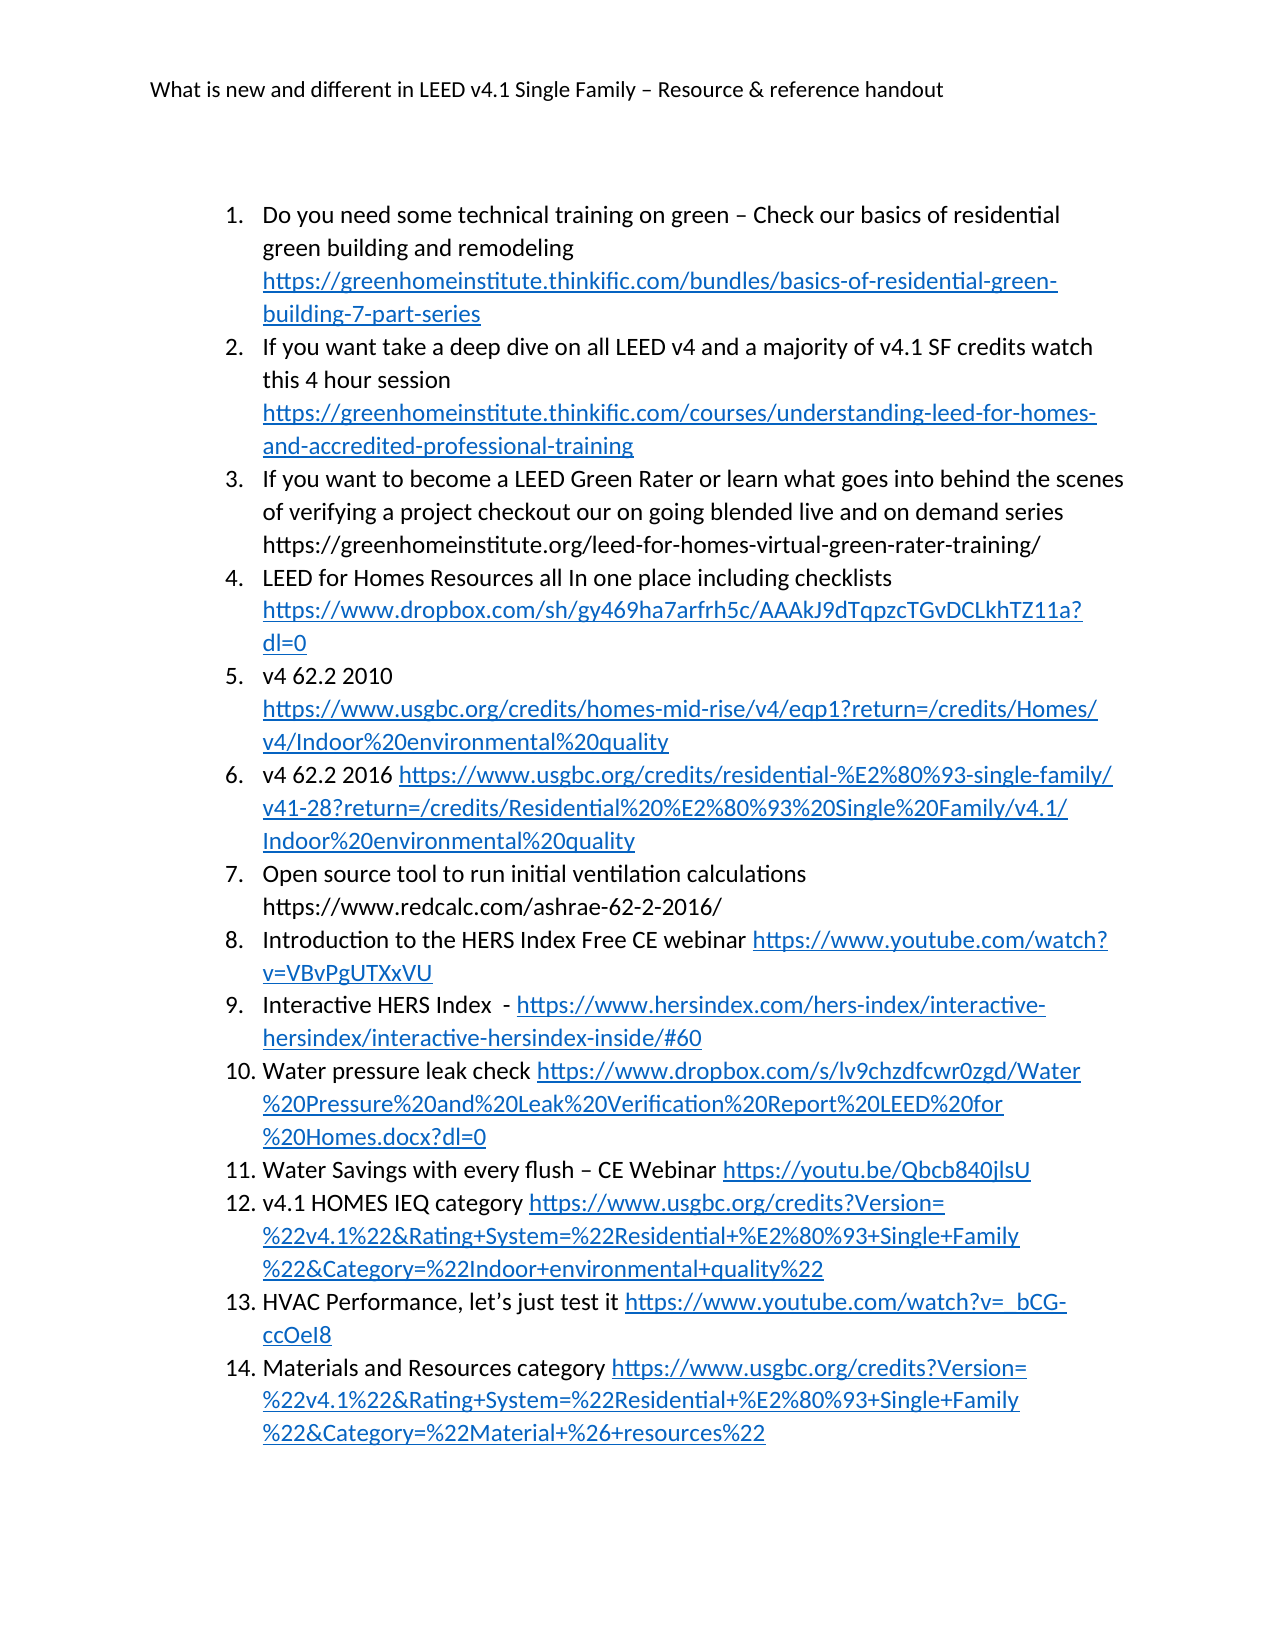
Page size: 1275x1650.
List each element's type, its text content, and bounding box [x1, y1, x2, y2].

list v4.1 HOMES IEQ category https://www.usgbc.org/credits?Version=%22v4.1%22&Rating+System=%22Residential+%E2%80%93+Single+Family%22&Category=%22Indoor+environmental+quality%22 [225, 1187, 1125, 1283]
list Water pressure leak check https://www.dropbox.com/s/lv9chzdfcwr0zgd/Water%20Pressure%20and%20Leak%20Verification%20Report%20LEED%20for%20Homes.docx?dl=0 [225, 1055, 1125, 1152]
list Water Savings with every flush – CE Webinar https://youtu.be/Qbcb840jlsU [225, 1154, 1125, 1185]
list HVAC Performance, let’s just test it https://www.youtube.com/watch?v=_bCG-ccOeI8 [225, 1286, 1125, 1349]
list Introduction to the HERS Index Free CE webinar https://www.youtube.com/watch?v=VBvPgUTXxVU [225, 924, 1125, 987]
list Open source tool to run initial ventilation calculations https://www.redcalc.com/ashrae-62-2-2016/ [225, 858, 1125, 921]
list v4 62.2 2010 https://www.usgbc.org/credits/homes-mid-rise/v4/eqp1?return=/credits/Homes/v4/Indoor%20environmental%20quality [225, 660, 1125, 757]
list If you want take a deep dive on all LEED v4 and a majority of v4.1 SF credits watch this 4 hour session https://greenhomeinstitute.thinkific.com/courses/understanding-leed-for-homes-and-accredited-professional-training [225, 331, 1125, 461]
list If you want to become a LEED Green Rater or learn what goes into behind the scenes of verifying a project checkout our on going blended live and on demand series https://greenhomeinstitute.org/leed-for-homes-virtual-green-rater-training/ [225, 463, 1125, 559]
list Materials and Resources category https://www.usgbc.org/credits?Version=%22v4.1%22&Rating+System=%22Residential+%E2%80%93+Single+Family%22&Category=%22Material+%26+resources%22 [225, 1352, 1125, 1448]
list Interactive HERS Index - https://www.hersindex.com/hers-index/interactive-hersindex/interactive-hersindex-inside/#60 [225, 989, 1125, 1053]
list v4 62.2 2016 https://www.usgbc.org/credits/residential-%E2%80%93-single-family/v41-28?return=/credits/Residential%20%E2%80%93%20Single%20Family/v4.1/Indoor%20environmental%20quality [225, 759, 1125, 856]
list Do you need some technical training on green – Check our basics of residential green building and remodeling https://greenhomeinstitute.thinkific.com/bundles/basics-of-residential-green-building-7-part-series [225, 199, 1125, 329]
list LEED for Homes Resources all In one place including checklists https://www.dropbox.com/sh/gy469ha7arfrh5c/AAAkJ9dTqpzcTGvDCLkhTZ11a?dl=0 [225, 562, 1125, 658]
